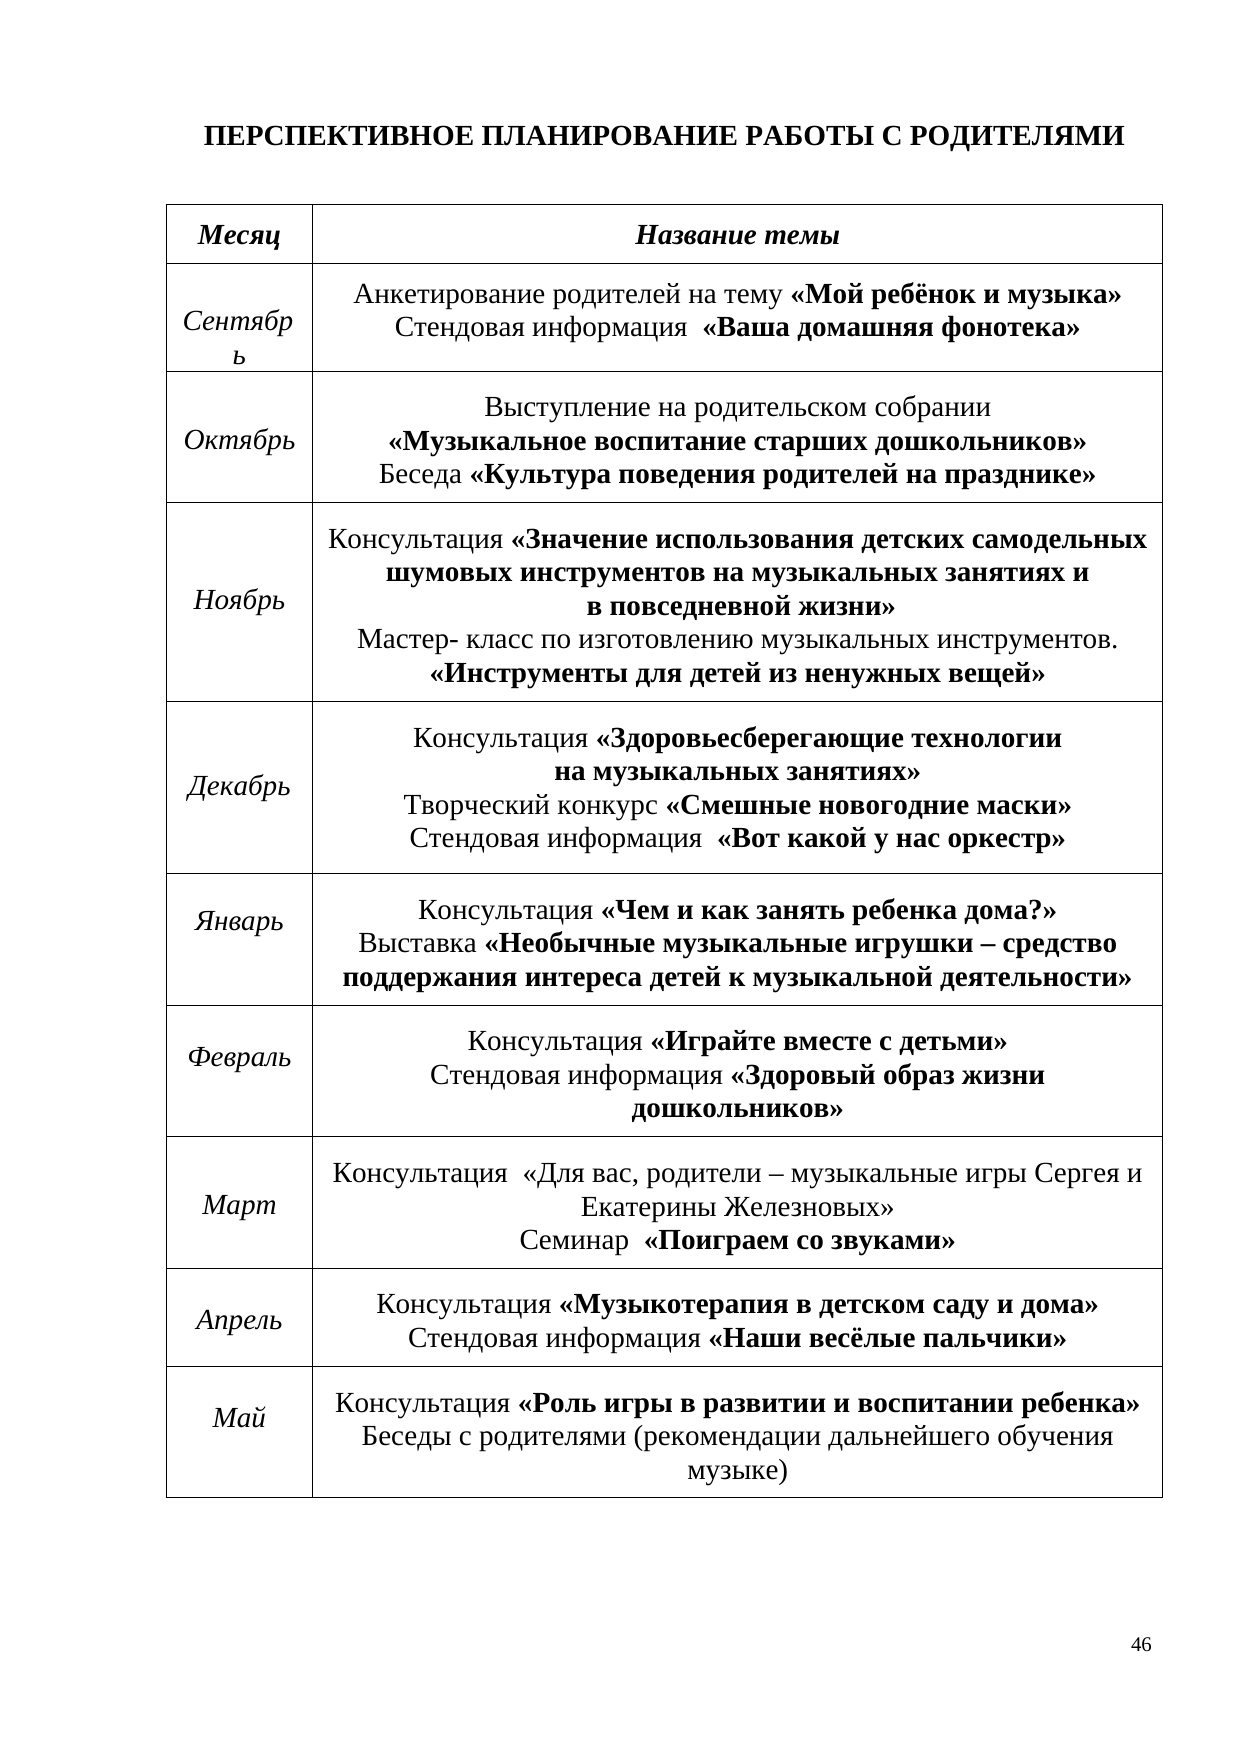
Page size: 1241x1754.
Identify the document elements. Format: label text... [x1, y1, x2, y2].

table_cell Декабрь [167, 702, 312, 873]
table_cell Октябрь [167, 372, 312, 502]
table_cell Консультация «Для вас, родители – музыкальные игры Сергея и Екатерины Железновых» Семинар «Поиграем со звуками» [313, 1137, 1162, 1268]
table_cell Май [167, 1367, 312, 1497]
table_cell Консультация «Играйте вместе с детьми» Стендовая информация «Здоровый образ жизни дошкольников» [313, 1006, 1162, 1136]
table_cell Март [167, 1137, 312, 1268]
table_header Месяц [167, 205, 312, 263]
table_cell Консультация «Музыкотерапия в детском саду и дома» Стендовая информация «Наши весёлые пальчики» [313, 1269, 1162, 1366]
table_cell Консультация «Чем и как занять ребенка дома?» Выставка «Необычные музыкальные игрушки – средство поддержания интереса детей к музыкальной деятельности» [313, 874, 1162, 1004]
table_cell Январь [167, 874, 312, 1004]
table_header Название темы [313, 205, 1162, 263]
table_cell Консультация «Роль игры в развитии и воспитании ребенка» Беседы с родителями (рекомендации дальнейшего обучения музыке) [313, 1367, 1162, 1497]
table_cell Апрель [167, 1269, 312, 1366]
table_cell Ноябрь [167, 503, 312, 701]
table_cell Консультация «Здоровьесберегающие технологии на музыкальных занятиях» Творческий конкурс «Смешные новогодние маски» Стендовая информация «Вот какой у нас оркестр» [313, 702, 1162, 873]
table_cell Анкетирование родителей на тему «Мой ребёнок и музыка» Стендовая информация «Ваша домашняя фонотека» [313, 264, 1162, 371]
table_cell Сентябрь [167, 264, 312, 371]
table_cell Февраль [167, 1006, 312, 1136]
table_cell Выступление на родительском собрании «Музыкальное воспитание старших дошкольников» Беседа «Культура поведения родителей на празднике» [313, 372, 1162, 502]
text ПЕРСПЕКТИВНОЕ ПЛАНИРОВАНИЕ РАБОТЫ С РОДИТЕЛЯМИ [177, 118, 1152, 152]
table_cell Консультация «Значение использования детских самодельных шумовых инструментов на музыкальных занятиях и в повседневной жизни» Мастер- класс по изготовлению музыкальных инструментов. «Инструменты для детей из ненужных вещей» [313, 503, 1162, 701]
